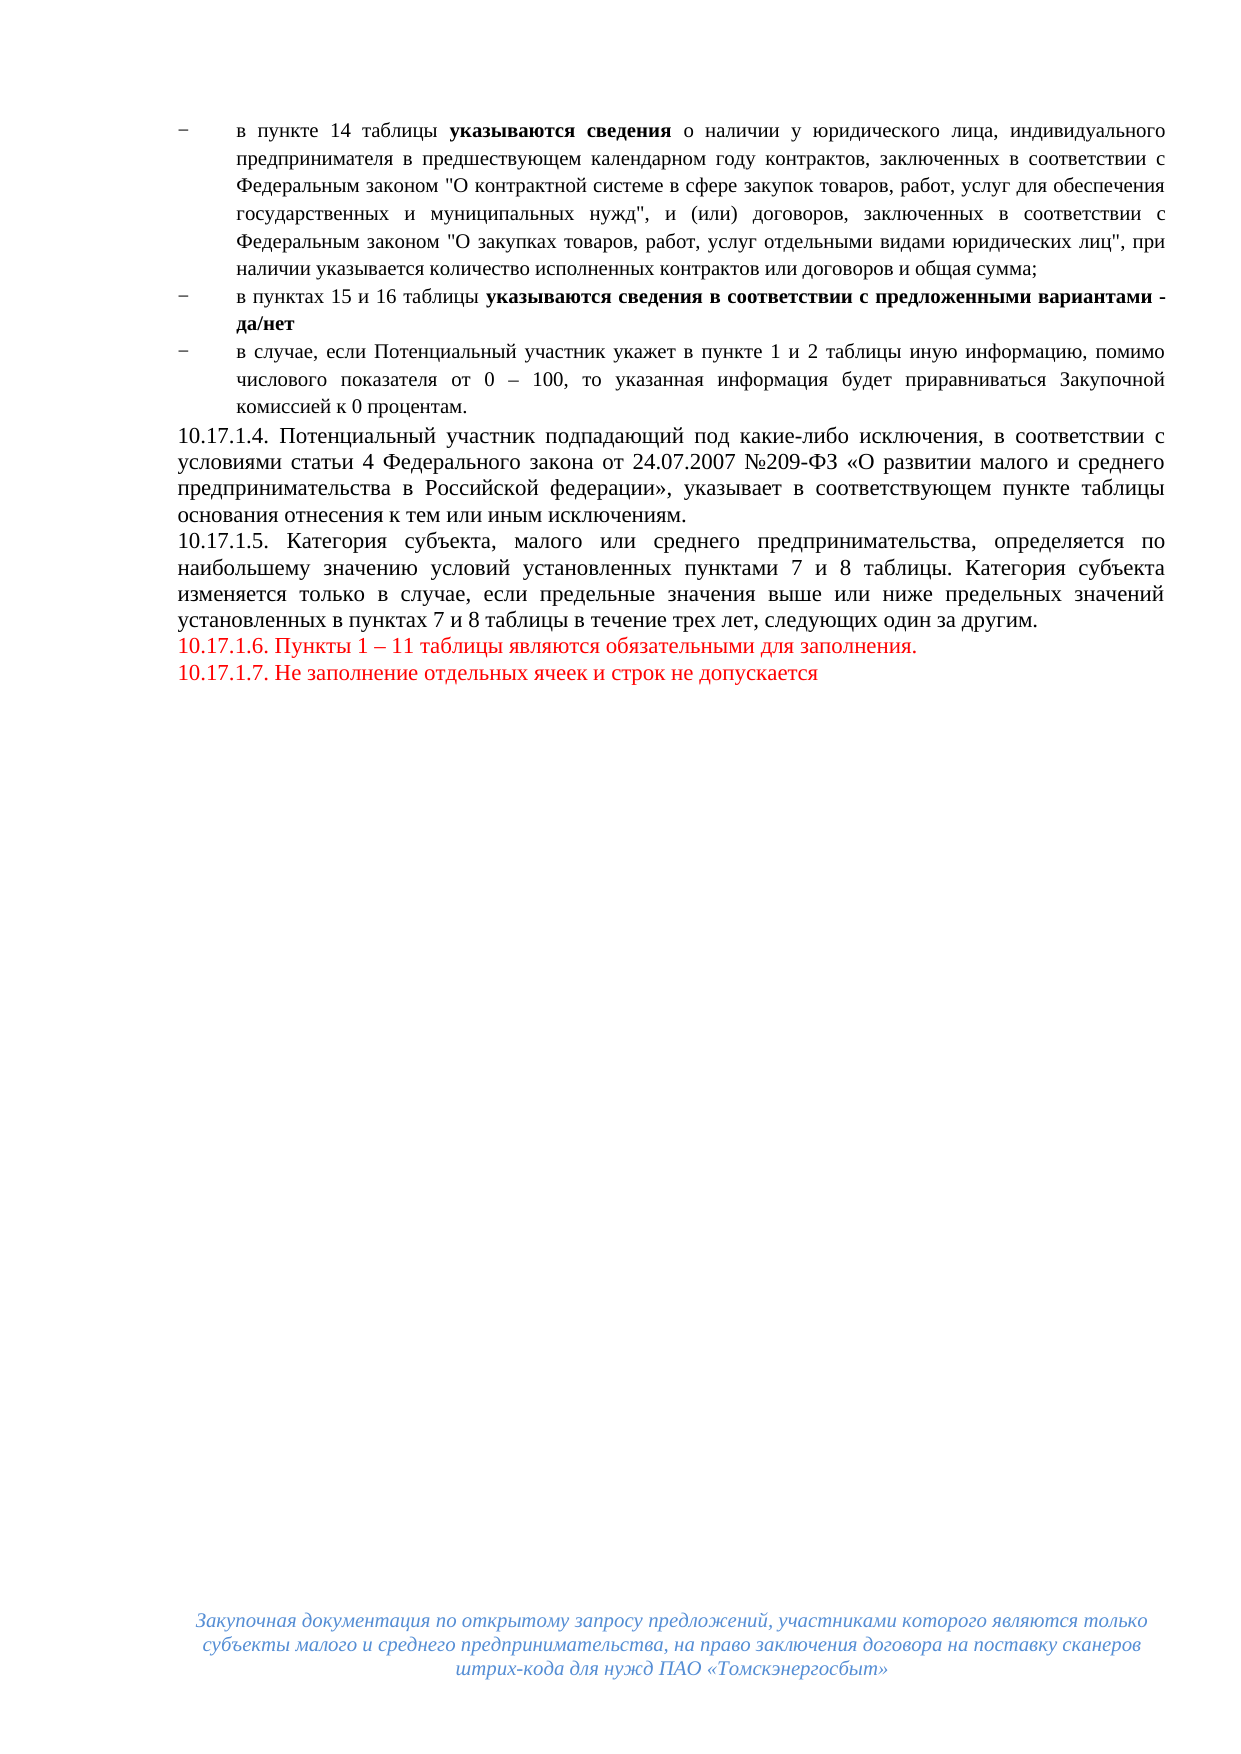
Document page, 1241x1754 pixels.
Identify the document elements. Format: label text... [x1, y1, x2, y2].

list в пунктах 15 и 16 таблицы указываются сведения в соответствии с предложенными вариантами - да/нет [177, 284, 1167, 335]
list в случае, если Потенциальный участник укажет в пункте 1 и 2 таблицы иную информацию, помимо числового показателя от 0 – 100, то указанная информация будет приравниваться Закупочной комиссией к 0 процентам. [177, 339, 1167, 418]
text 10.17.1.5. Категория субъекта, малого или среднего предпринимательства, определяется по наибольшему значению условий установленных пунктами 7 и 8 таблицы. Категория субъекта изменяется только в случае, если предельные значения выше или ниже предельных значений установленных в пунктах 7 и 8 таблицы в течение трех лет, следующих один за другим. [177, 527, 1167, 633]
text 10.17.1.4. Потенциальный участник подпадающий под какие-либо исключения, в соответствии с условиями статьи 4 Федерального закона от 24.07.2007 №209-ФЗ «О развитии малого и среднего предпринимательства в Российской федерации», указывает в соответствующем пункте таблицы основания отнесения к тем или иным исключениям. [177, 422, 1167, 527]
text 10.17.1.7. Не заполнение отдельных ячеек и строк не допускается [177, 659, 1167, 685]
list в пункте 14 таблицы указываются сведения о наличии у юридического лица, индивидуального предпринимателя в предшествующем календарном году контрактов, заключенных в соответствии с Федеральным законом "О контрактной системе в сфере закупок товаров, работ, услуг для обеспечения государственных и муниципальных нужд", и (или) договоров, заключенных в соответствии с Федеральным законом "О закупках товаров, работ, услуг отдельными видами юридических лиц", при наличии указывается количество исполненных контрактов или договоров и общая сумма; [177, 118, 1167, 280]
text 10.17.1.6. Пункты 1 – 11 таблицы являются обязательными для заполнения. [177, 633, 1167, 659]
